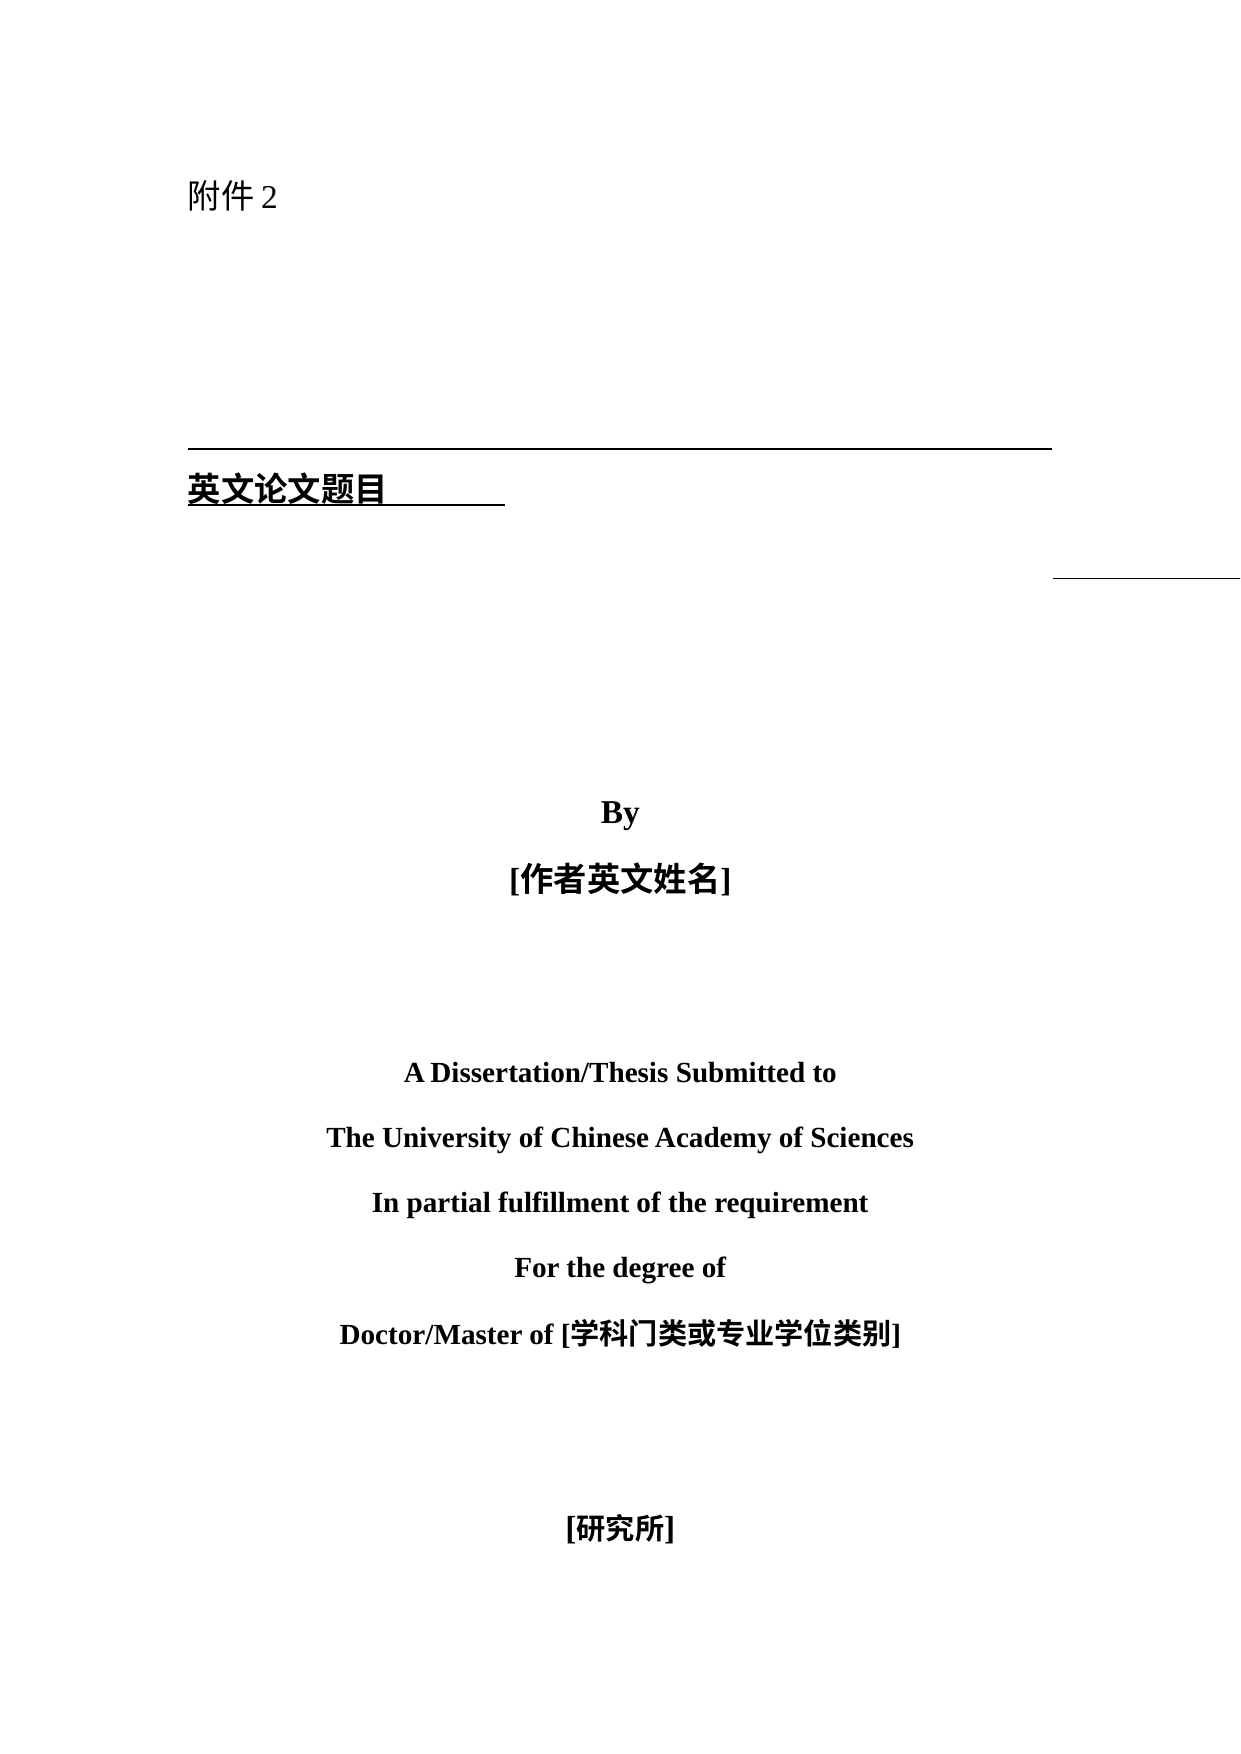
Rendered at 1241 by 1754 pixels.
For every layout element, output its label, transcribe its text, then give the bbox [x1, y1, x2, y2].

text Doctor/Master of [学科门类或专业学位类别] [187, 1299, 1053, 1364]
text 附件2 [187, 162, 1038, 227]
text By [187, 779, 1053, 844]
text 英文论文题目 [187, 422, 1053, 519]
text The University of Chinese Academy of Sciences [187, 1104, 1053, 1169]
text [研究所] [187, 1494, 1053, 1559]
text For the degree of [187, 1234, 1053, 1299]
text [作者英文姓名] [187, 844, 1053, 909]
text A Dissertation/Thesis Submitted to [187, 1039, 1053, 1104]
text In partial fulfillment of the requirement [187, 1169, 1053, 1234]
